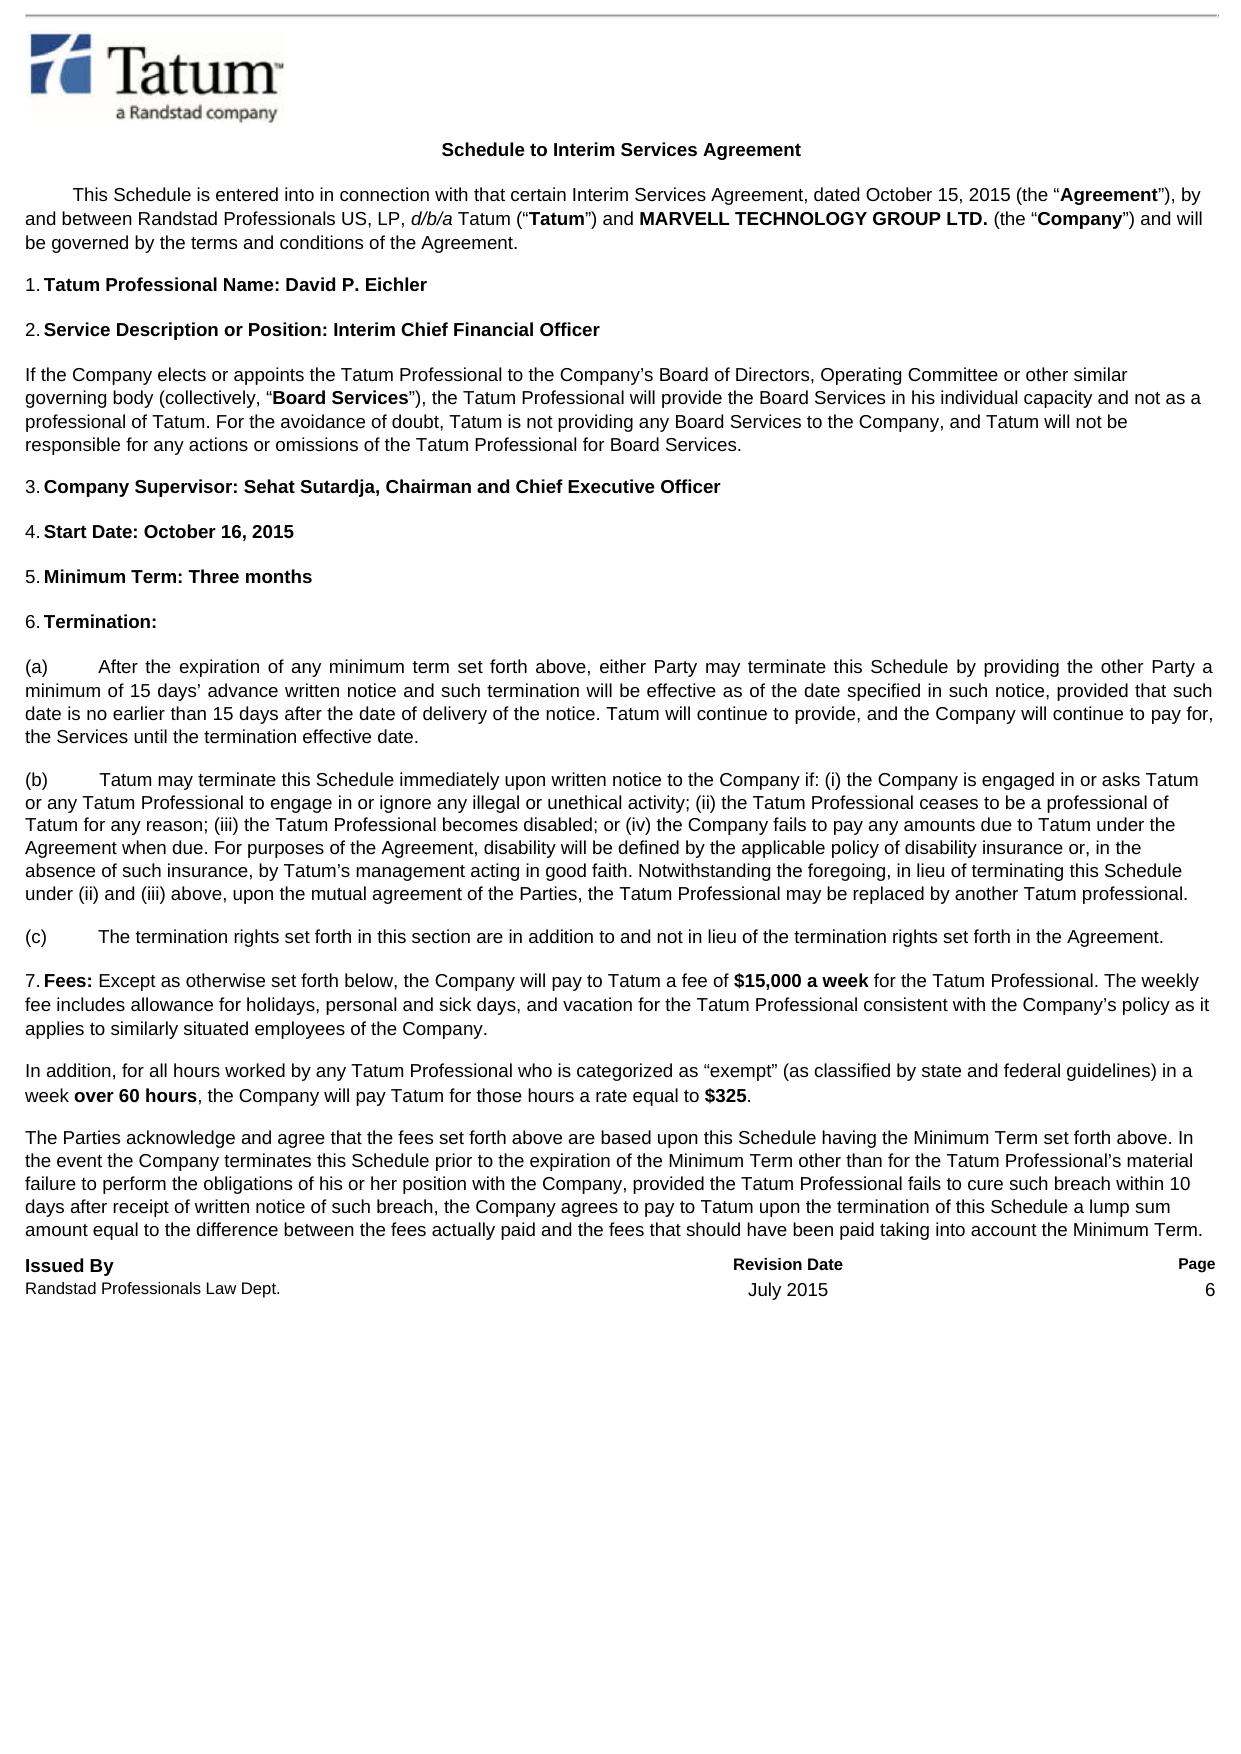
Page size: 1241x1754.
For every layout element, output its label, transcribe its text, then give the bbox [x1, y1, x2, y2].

text The Parties acknowledge and agree that the fees set forth above are based upon this Schedule having the Minimum Term set forth above. In the event the Company terminates this Schedule prior to the expiration of the Minimum Term other than for the Tatum Professional’s material failure to perform the obligations of his or her position with the Company, provided the Tatum Professional fails to cure such breach within 10 days after receipt of written notice of such breach, the Company agrees to pay to Tatum upon the termination of this Schedule a lump sum amount equal to the difference between the fees actually paid and the fees that should have been paid taking into account the Minimum Term. [25, 1127, 1211, 1241]
list Minimum Term: Three months [25, 566, 1215, 587]
text If the Company elects or appoints the Tatum Professional to the Company’s Board of Directors, Operating Committee or other similar governing body (collectively, “Board Services”), the Tatum Professional will provide the Board Services in his individual capacity and not as a professional of Tatum. For the avoidance of doubt, Tatum is not providing any Board Services to the Company, and Tatum will not be responsible for any actions or omissions of the Tatum Professional for Board Services. [25, 364, 1215, 455]
list Start Date: October 16, 2015 [25, 521, 1215, 542]
text This Schedule is entered into in connection with that certain Interim Services Agreement, dated October 15, 2015 (the “Agreement”), by and between Randstad Professionals US, LP, d/b/a Tatum (“Tatum”) and MARVELL TECHNOLOGY GROUP LTD. (the “Company”) and will be governed by the terms and conditions of the Agreement. [25, 184, 1203, 253]
list The termination rights set forth in this section are in addition to and not in lieu of the termination rights set forth in the Agreement. [25, 926, 1215, 947]
text July 2015 [732, 1279, 844, 1300]
text Issued By [25, 1254, 657, 1276]
list Tatum may terminate this Schedule immediately upon written notice to the Company if: (i) the Company is engaged in or asks Tatum or any Tatum Professional to engage in or ignore any illegal or unethical activity; (ii) the Tatum Professional ceases to be a professional of Tatum for any reason; (iii) the Tatum Professional becomes disabled; or (iv) the Company fails to pay any amounts due to Tatum under the Agreement when due. For purposes of the Agreement, disability will be defined by the applicable policy of disability insurance or, in the absence of such insurance, by Tatum’s management acting in good faith. Notwithstanding the foregoing, in lieu of terminating this Schedule under (ii) and (iii) above, upon the mutual agreement of the Parties, the Tatum Professional may be replaced by another Tatum professional. [25, 769, 1215, 904]
list Tatum Professional Name: David P. Eichler [25, 273, 1215, 295]
text 6 [1178, 1279, 1215, 1301]
text Randstad Professionals Law Dept. [25, 1279, 657, 1298]
list Company Supervisor: Sehat Sutardja, Chairman and Chief Executive Officer [25, 476, 1215, 497]
list After the expiration of any minimum term set forth above, either Party may terminate this Schedule by providing the other Party a minimum of 15 days’ advance written notice and such termination will be effective as of the date specified in such notice, provided that such date is no earlier than 15 days after the date of delivery of the notice. Tatum will continue to provide, and the Company will continue to pay for, the Services until the termination effective date. [25, 656, 1215, 748]
text In addition, for all hours worked by any Tatum Professional who is categorized as “exempt” (as classified by state and federal guidelines) in a week over 60 hours, the Company will pay Tatum for those hours a rate equal to $325. [25, 1059, 1199, 1106]
list Termination: [25, 611, 1215, 632]
text Revision Date [732, 1254, 844, 1274]
picture [23, 14, 1220, 126]
text Schedule to Interim Services Agreement [25, 139, 1217, 161]
list Fees: Except as otherwise set forth below, the Company will pay to Tatum a fee of $15,000 a week for the Tatum Professional. The weekly fee includes allowance for holidays, personal and sick days, and vacation for the Tatum Professional consistent with the Company’s policy as it applies to similarly situated employees of the Company. [25, 970, 1215, 1039]
text Page [1178, 1254, 1215, 1272]
list Service Description or Position: Interim Chief Financial Officer [25, 318, 1215, 340]
